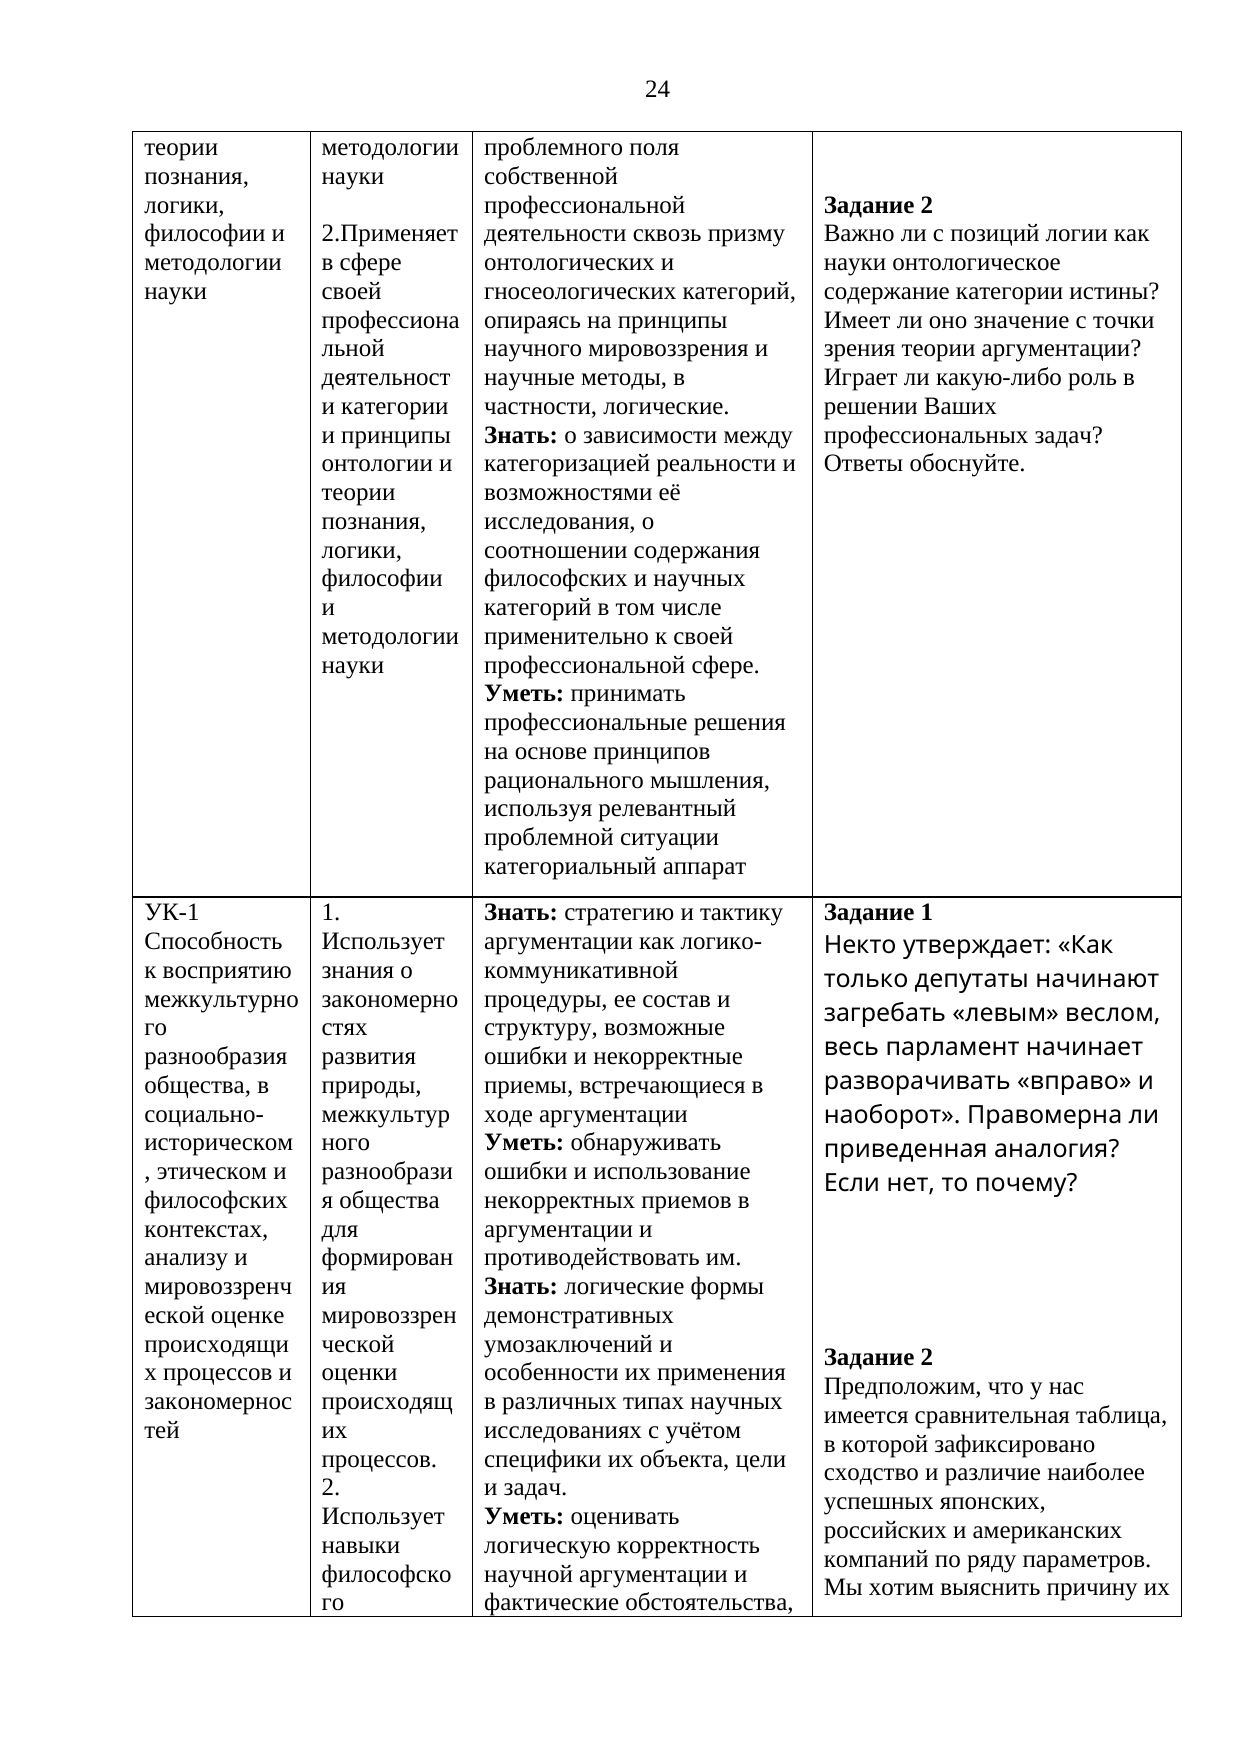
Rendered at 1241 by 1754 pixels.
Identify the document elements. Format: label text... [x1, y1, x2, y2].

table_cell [813, 132, 1181, 896]
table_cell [473, 898, 812, 1616]
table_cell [133, 132, 310, 896]
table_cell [311, 898, 472, 1616]
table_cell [133, 898, 310, 1616]
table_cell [473, 132, 812, 896]
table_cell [311, 132, 472, 896]
